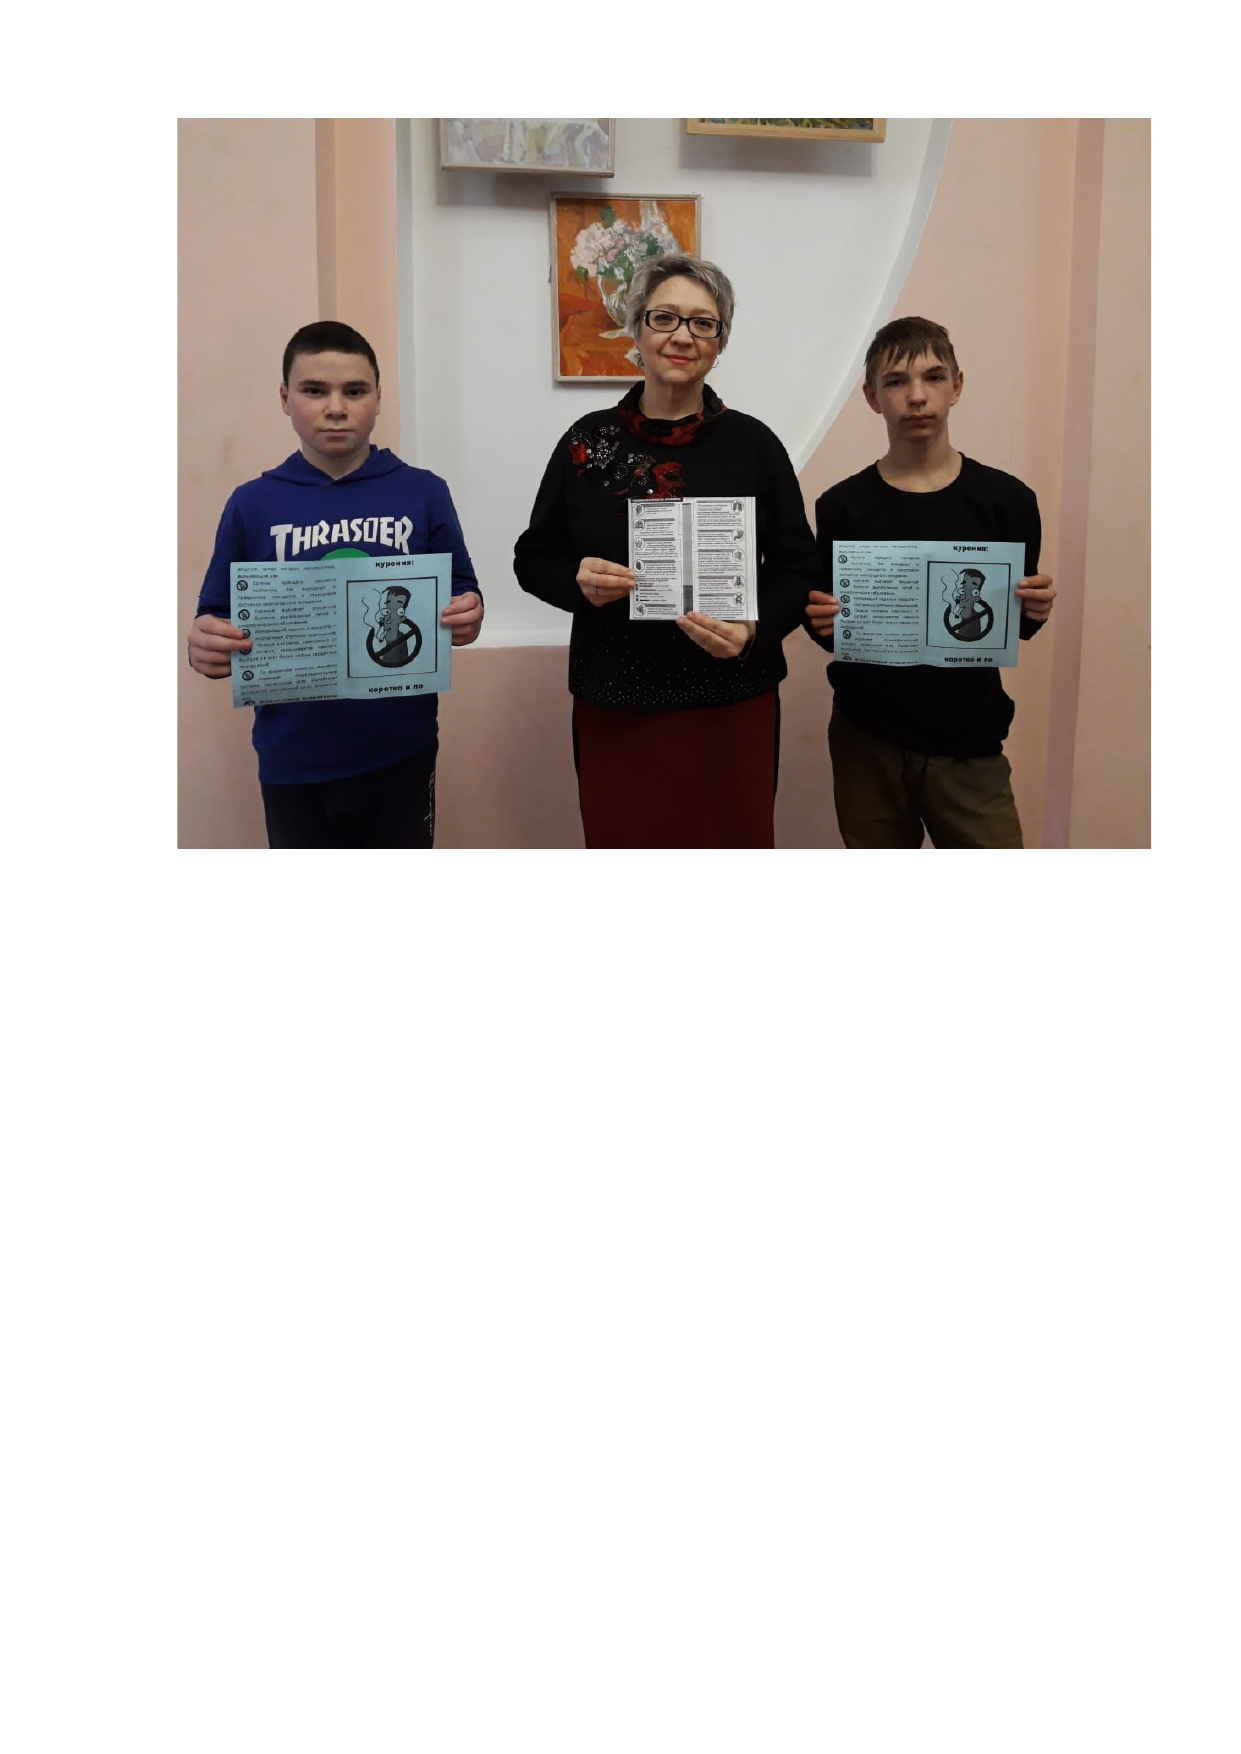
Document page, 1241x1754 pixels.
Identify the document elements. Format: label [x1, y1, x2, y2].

picture [177, 118, 1152, 849]
